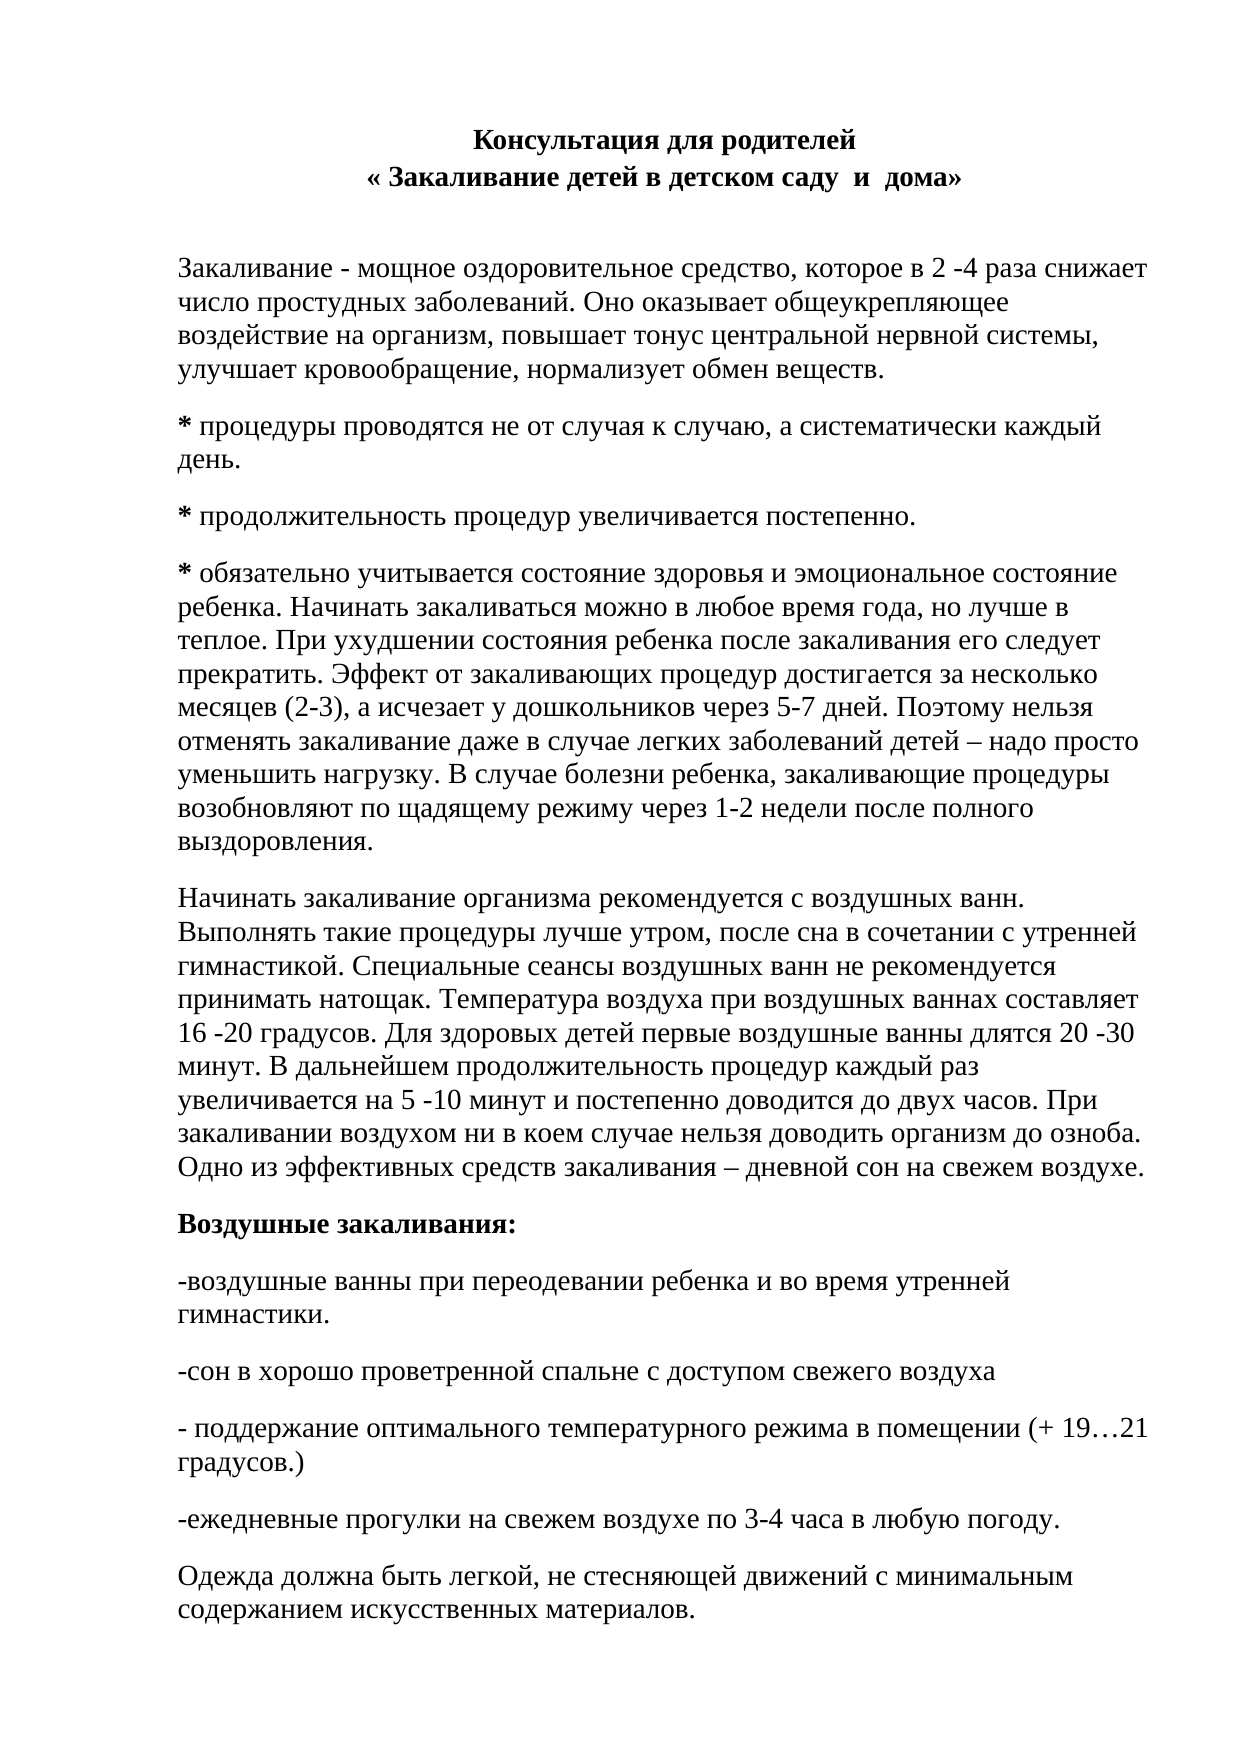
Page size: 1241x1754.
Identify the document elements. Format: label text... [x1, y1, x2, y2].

text Консультация для родителей [177, 118, 1152, 156]
text - поддержание оптимального температурного режима в помещении (+ 19…21 градусов.) [177, 1410, 1152, 1477]
text Начинать закаливание организма рекомендуется с воздушных ванн. Выполнять такие процедуры лучше утром, после сна в сочетании с утренней гимнастикой. Специальные сеансы воздушных ванн не рекомендуется принимать натощак. Температура воздуха при воздушных ваннах составляет 16 -20 градусов. Для здоровых детей первые воздушные ванны длятся 20 -30 минут. В дальнейшем продолжительность процедур каждый раз увеличивается на 5 -10 минут и постепенно доводится до двух часов. При закаливании воздухом ни в коем случае нельзя доводить организм до озноба. Одно из эффективных средств закаливания – дневной сон на свежем воздухе. [177, 881, 1152, 1182]
text -сон в хорошо проветренной спальне с доступом свежего воздуха [177, 1353, 1152, 1387]
text -ежедневные прогулки на свежем воздухе по 3-4 часа в любую погоду. [177, 1501, 1152, 1534]
text Одежда должна быть легкой, не стесняющей движений с минимальным содержанием искусственных материалов. [177, 1558, 1152, 1625]
text -воздушные ванны при переодевании ребенка и во время утренней гимнастики. [177, 1263, 1152, 1330]
text Воздушные закаливания: [177, 1206, 1152, 1239]
text * продолжительность процедур увеличивается постепенно. [177, 498, 1152, 532]
text * обязательно учитывается состояние здоровья и эмоциональное состояние ребенка. Начинать закаливаться можно в любое время года, но лучше в теплое. При ухудшении состояния ребенка после закаливания его следует прекратить. Эффект от закаливающих процедур достигается за несколько месяцев (2-3), а исчезает у дошкольников через 5-7 дней. Поэтому нельзя отменять закаливание даже в случае легких заболеваний детей – надо просто уменьшить нагрузку. В случае болезни ребенка, закаливающие процедуры возобновляют по щадящему режиму через 1-2 недели после полного выздоровления. [177, 555, 1152, 857]
text « Закаливание детей в детском саду и дома» [177, 156, 1152, 193]
text Закаливание - мощное оздоровительное средство, которое в 2 -4 раза снижает число простудных заболеваний. Оно оказывает общеукрепляющее воздействие на организм, повышает тонус центральной нервной системы, улучшает кровообращение, нормализует обмен веществ. [177, 250, 1152, 384]
text * процедуры проводятся не от случая к случаю, а систематически каждый день. [177, 408, 1152, 475]
